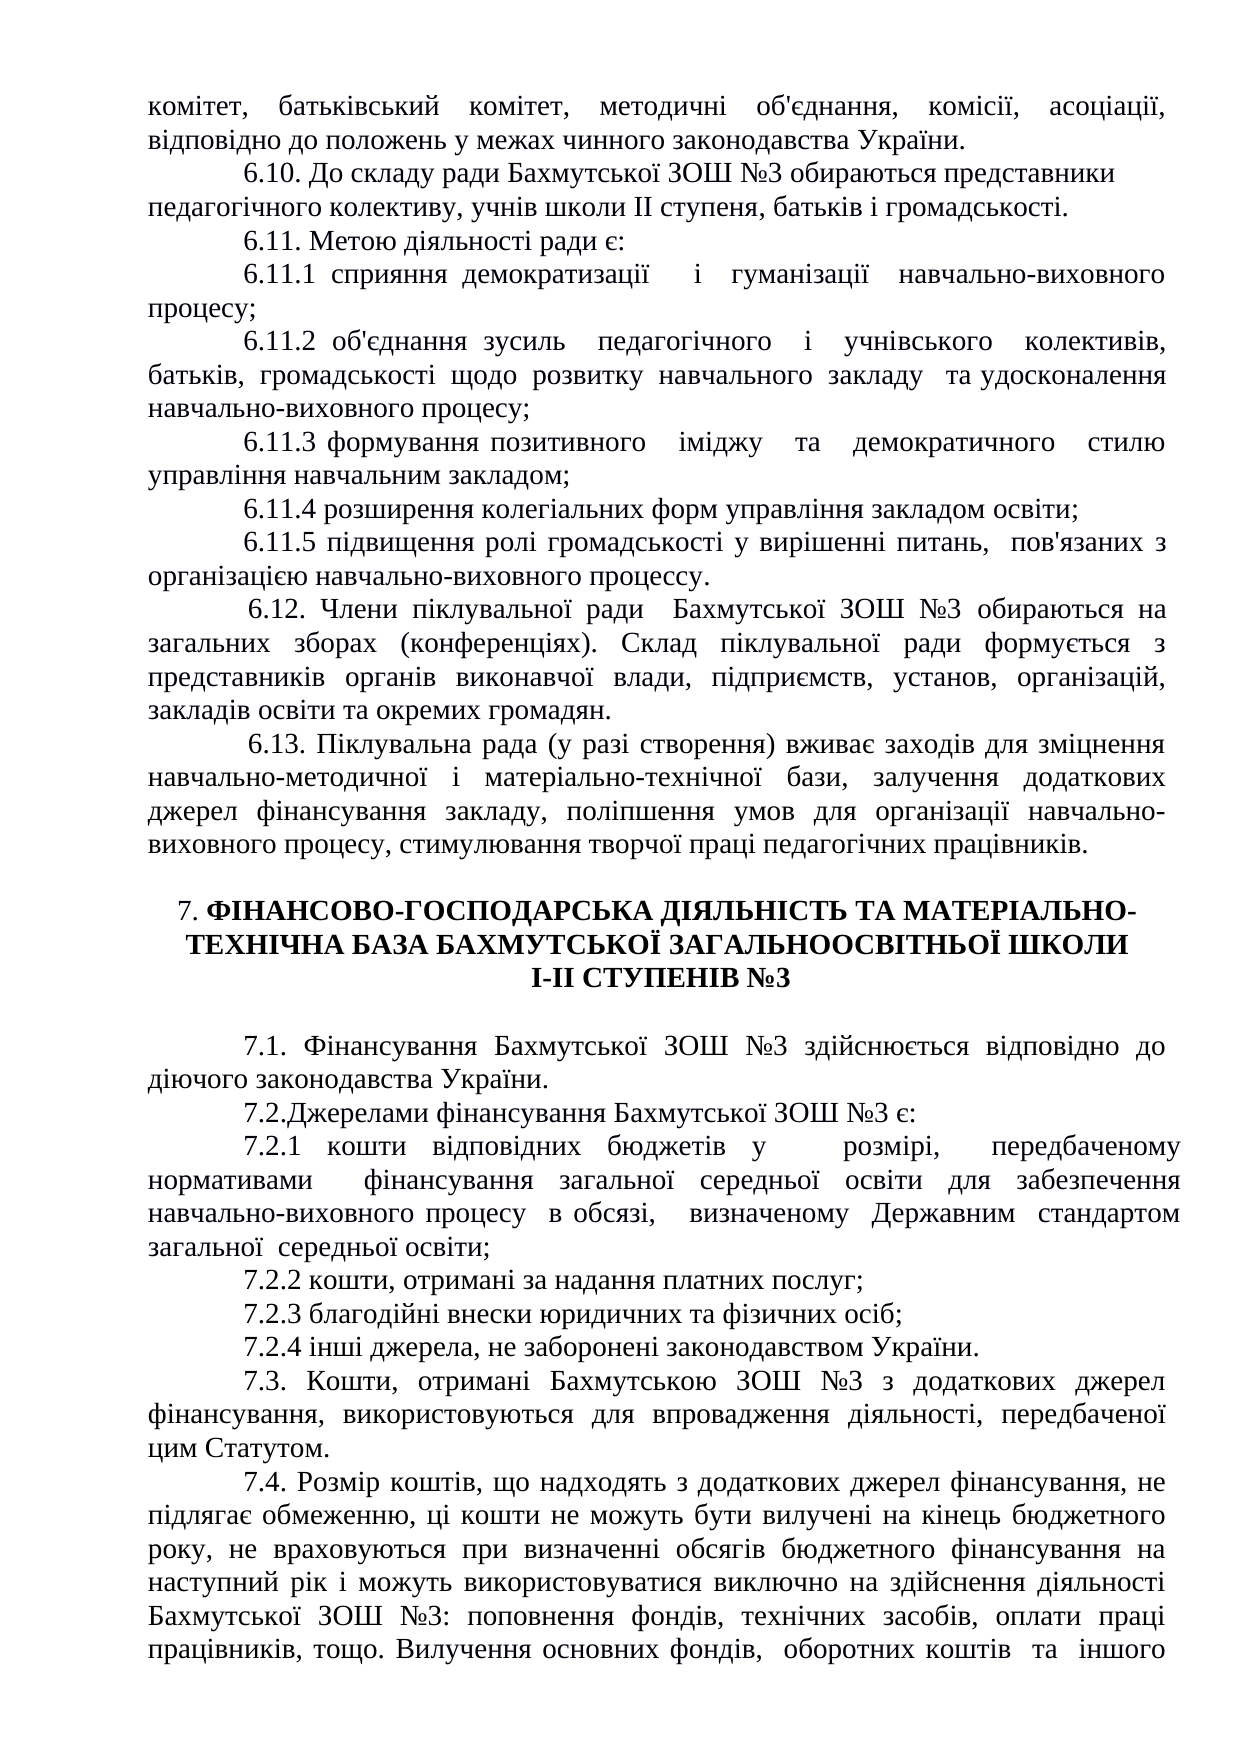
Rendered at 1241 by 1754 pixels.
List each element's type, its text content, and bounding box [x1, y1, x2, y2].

text 6.11.4 розширення колегіальних форм управління закладом освіти; [148, 491, 1167, 524]
text 7.2.1 кошти відповідних бюджетів у розмірі, передбаченому нормативами фінансування загальної середньої освіти для забезпечення навчально-виховного процесу в обсязі, визначеному Державним стандартом загальної середньої освіти; [148, 1128, 1181, 1262]
text 7. ФІНАНСОВО-ГОСПОДАРСЬКА ДІЯЛЬНІСТЬ ТА МАТЕРІАЛЬНО-ТЕХНІЧНА БАЗА БАХМУТСЬКОЇ ЗАГАЛЬНООСВІТНЬОЇ ШКОЛИ [148, 893, 1167, 961]
text 6.12. Члени піклувальної ради Бахмутської ЗОШ №3 обираються на загальних зборах (конференціях). Склад піклувальної ради формується з представників органів виконавчої влади, підприємств, установ, організацій, закладів освіти та окремих громадян. [148, 592, 1167, 726]
text 6.11.5 підвищення ролі громадськості у вирішенні питань, пов'язаних з організацією навчально-виховного процессу. [148, 524, 1167, 592]
text 6.10. До складу ради Бахмутської ЗОШ №3 обираються представники педагогічного колективу, учнів школи II ступеня, батьків і громадськості. [148, 156, 1167, 223]
text 7.2.2 кошти, отримані за надання платних послуг; [148, 1262, 1167, 1296]
text 6.11.3 формування позитивного іміджу та демократичного стилю управління навчальним закладом; [148, 424, 1167, 491]
text І-ІІ СТУПЕНІВ №3 [148, 961, 1167, 994]
text 6.11.2 об'єднання зусиль педагогічного і учнівського колективів, батьків, громадськості щодо розвитку навчального закладу та удосконалення навчально-виховного процесу; [148, 323, 1167, 424]
text 6.13. Піклувальна рада (у разі створення) вживає заходів для зміцнення навчально-методичної і матеріально-технічної бази, залучення додаткових джерел фінансування закладу, поліпшення умов для організації навчально-виховного процесу, стимулювання творчої праці педагогічних працівників. [148, 726, 1167, 860]
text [148, 88, 1167, 156]
text 7.2.3 благодійні внески юридичних та фізичних осіб; [148, 1296, 1167, 1329]
text 7.2.4 інші джерела, не заборонені законодавством України. [148, 1329, 1167, 1363]
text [148, 1464, 1167, 1665]
text 7.1. Фінансування Бахмутської ЗОШ №3 здійснюється відповідно до діючого законодавства України. [148, 1028, 1167, 1095]
text 7.2.Джерелами фінансування Бахмутської ЗОШ №3 є: [148, 1095, 1181, 1128]
text 6.11. Метою діяльності ради є: [148, 223, 1167, 256]
text 6.11.1 сприяння демократизації і гуманізації навчально-виховного процесу; [148, 256, 1167, 323]
text 7.3. Кошти, отримані Бахмутською ЗОШ №3 з додаткових джерел фінансування, використовуються для впровадження діяльності, передбаченої цим Статутом. [148, 1363, 1167, 1464]
